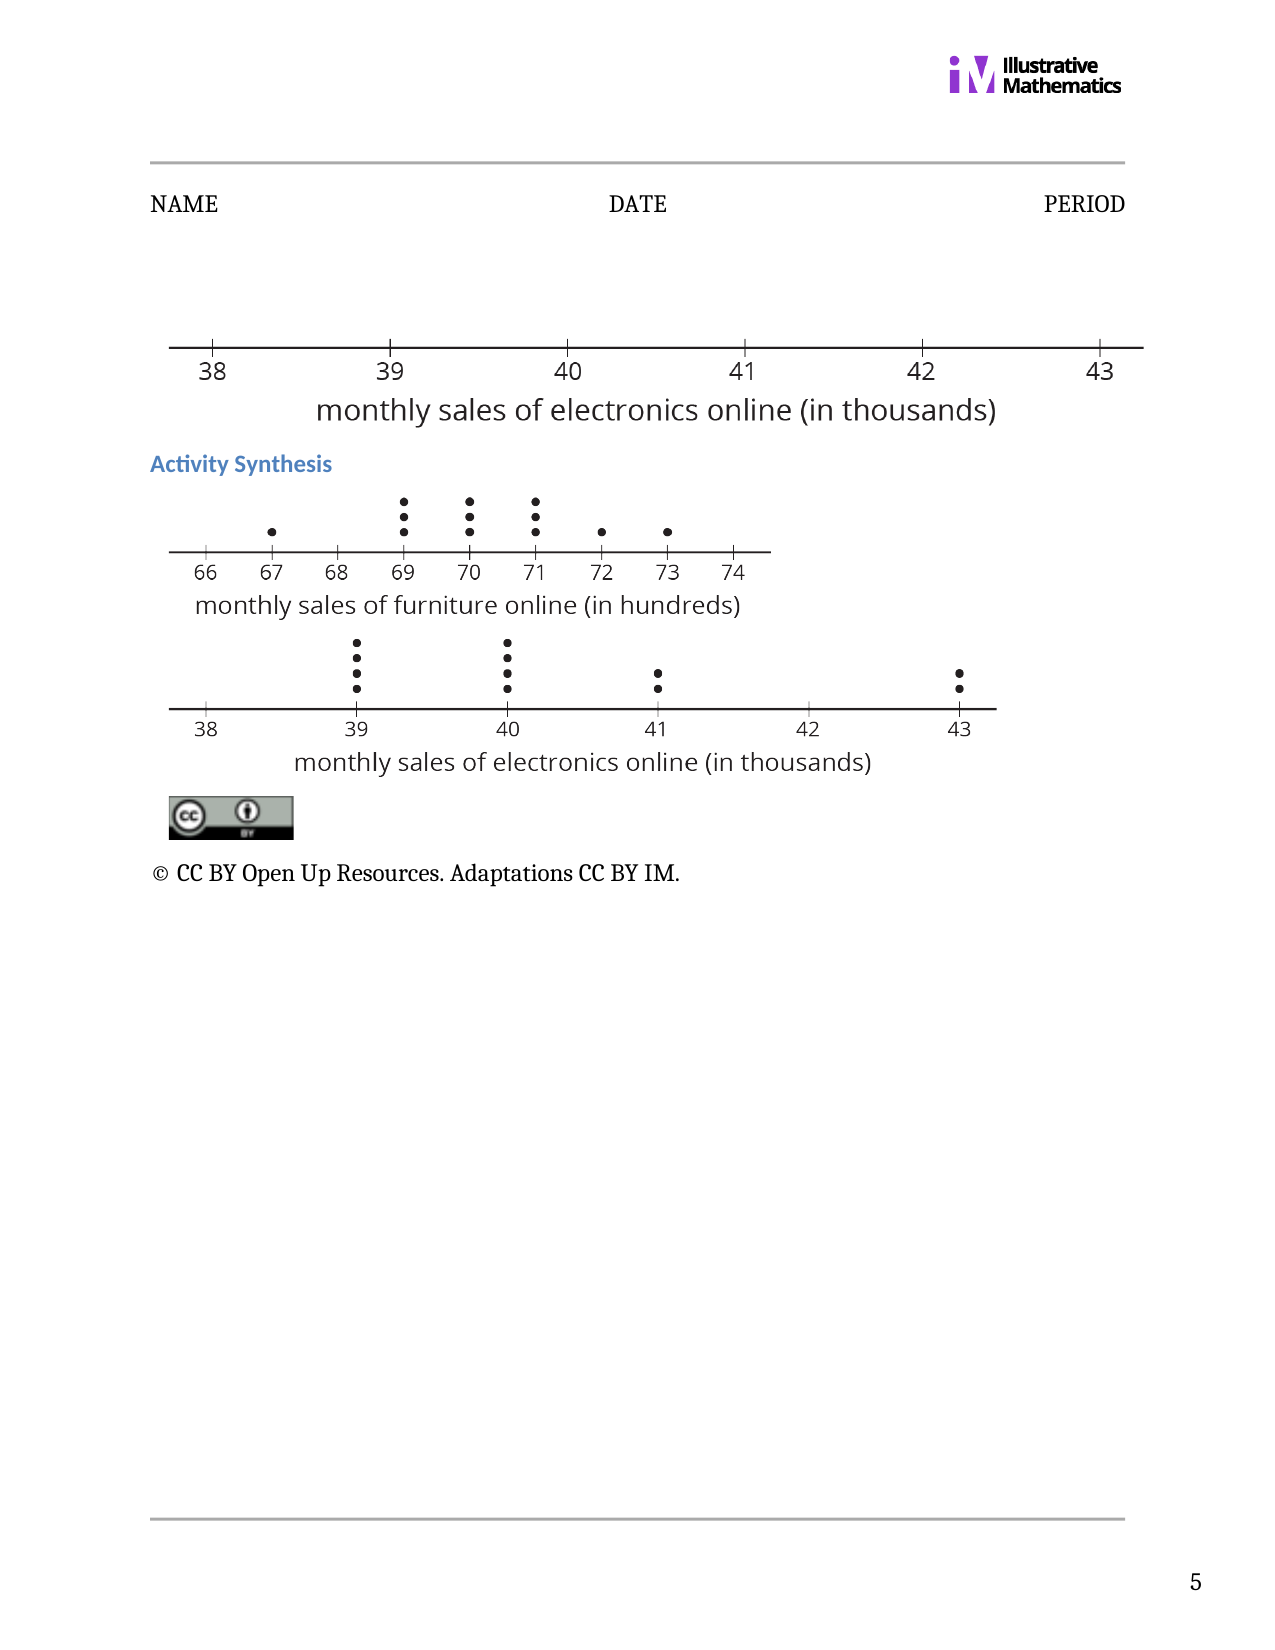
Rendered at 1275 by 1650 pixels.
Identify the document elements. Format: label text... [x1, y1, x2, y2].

subtitle Activity Synthesis [150, 448, 1125, 478]
picture [168, 497, 771, 621]
picture [168, 247, 1144, 428]
picture [949, 55, 1121, 93]
picture [168, 796, 294, 840]
picture [168, 638, 997, 778]
text © CC BY Open Up Resources. Adaptations CC BY IM. [150, 859, 1125, 887]
